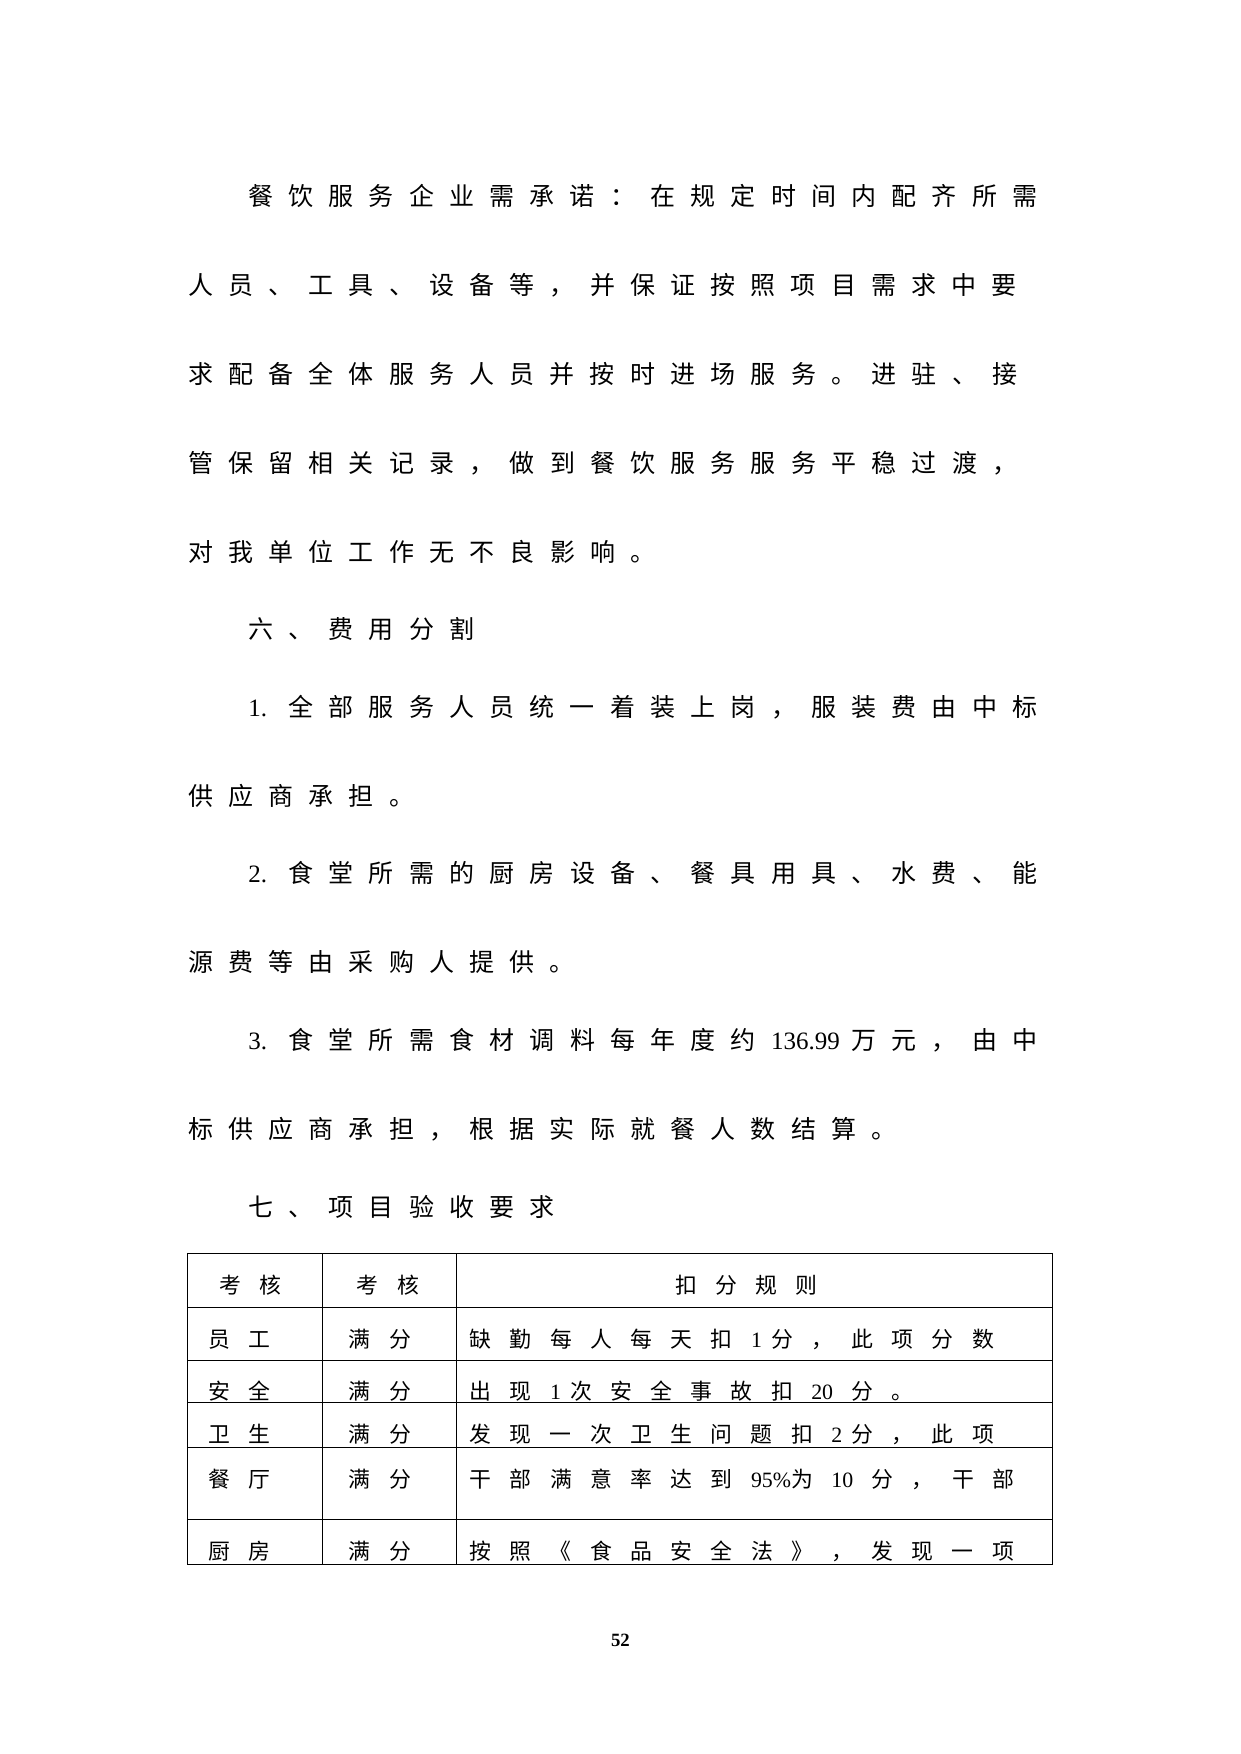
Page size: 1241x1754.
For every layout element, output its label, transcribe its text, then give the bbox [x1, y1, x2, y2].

table_header 扣分规则 [457, 1254, 1052, 1307]
table_cell 缺勤每人每天扣1分，此项分数扣完为止。 [457, 1308, 1052, 1359]
table_cell 干部满意率达到95%为10分，干部满意90%-95%为5分，干部满意率85%-90%为2分.干部满意率85%以下为0分。 [457, 1448, 1052, 1519]
table_cell 员工出勤率 [188, 1308, 322, 1359]
text 七、项目验收要求 [188, 1175, 1052, 1235]
table_cell 满分为10分 [323, 1448, 456, 1519]
table_cell 出现1次安全事故扣20分。 [457, 1361, 1052, 1402]
text 六、费用分割 [188, 598, 1052, 658]
table_cell 满分20分 [323, 1403, 456, 1447]
table_header 考核项目 [188, 1254, 322, 1307]
text 1. 全部服务人员统一着装上岗，服装费由中标供应商承担。 [188, 676, 1052, 824]
text 餐饮服务企业需承诺：在规定时间内配齐所需人员、工具、设备等，并保证按照项目需求中要求配备全体服务人员并按时进场服务。进驻、接管保留相关记录，做到餐饮服务服务平稳过渡，对我单位工作无不良影响。 [188, 164, 1052, 580]
text 2. 食堂所需的厨房设备、餐具用具、水费、能源费等由采购人提供。 [188, 842, 1052, 991]
table_cell 厨房管理 [188, 1520, 322, 1564]
table_cell 满分20分 [323, 1361, 456, 1402]
table_cell 满分为20分 [323, 1520, 456, 1564]
table_cell 卫生合格率 [188, 1403, 322, 1447]
table_cell 餐厅满意率 [188, 1448, 322, 1519]
text 3. 食堂所需食材调料每年度约136.99万元，由中标供应商承担，根据实际就餐人数结算。 [188, 1009, 1052, 1157]
table_cell 发现一次卫生问题扣2分，此项分数扣完为止。 [457, 1403, 1052, 1447]
table_header 考核标准 [323, 1254, 456, 1307]
table_cell 安全生产 [188, 1361, 322, 1402]
table_cell 满分20分 [323, 1308, 456, 1359]
table_cell 按照《食品安全法》，发现一项不合格扣除5分，此项分数扣完为止。 [457, 1520, 1052, 1564]
